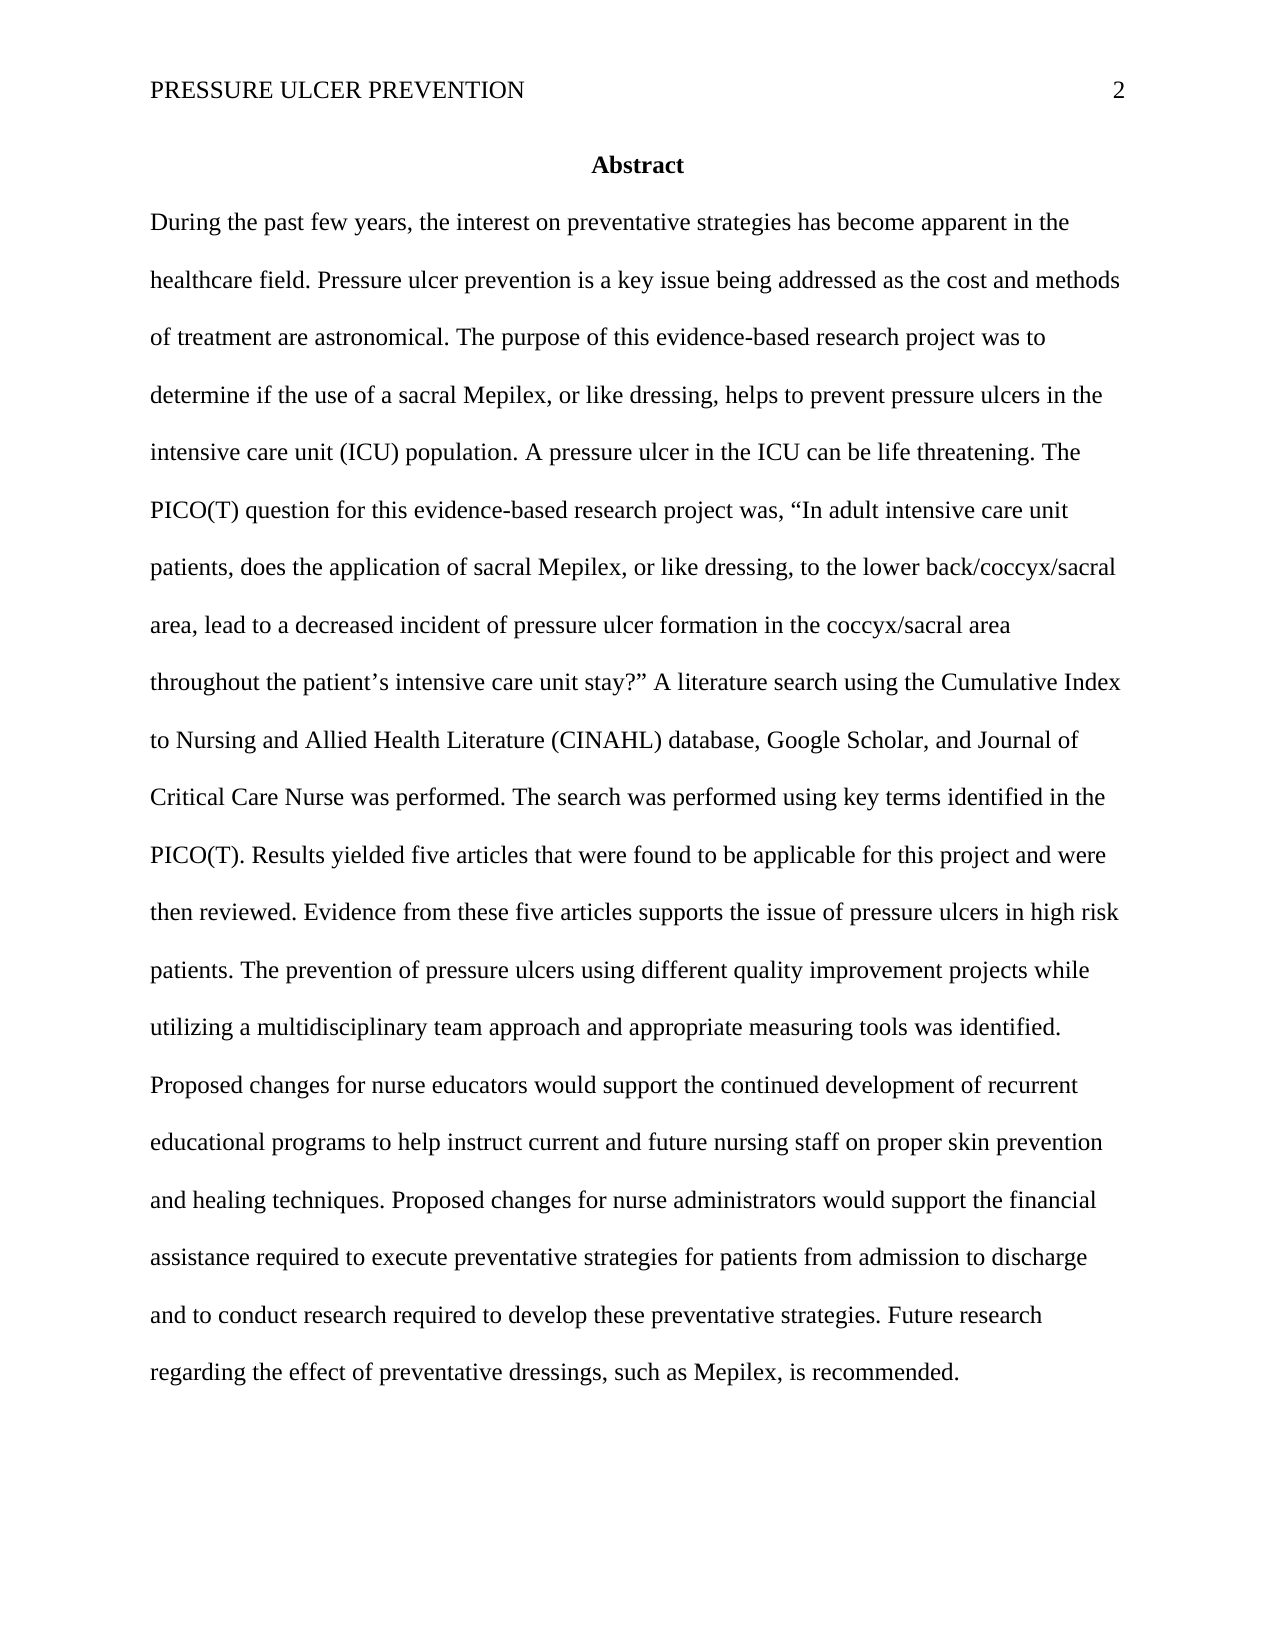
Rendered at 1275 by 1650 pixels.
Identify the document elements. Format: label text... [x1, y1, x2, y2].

text During the past few years, the interest on preventative strategies has become apparent in the healthcare field. Pressure ulcer prevention is a key issue being addressed as the cost and methods of treatment are astronomical. The purpose of this evidence-based research project was to determine if the use of a sacral Mepilex, or like dressing, helps to prevent pressure ulcers in the intensive care unit (ICU) population. A pressure ulcer in the ICU can be life threatening. The PICO(T) question for this evidence-based research project was, “In adult intensive care unit patients, does the application of sacral Mepilex, or like dressing, to the lower back/coccyx/sacral area, lead to a decreased incident of pressure ulcer formation in the coccyx/sacral area throughout the patient’s intensive care unit stay?” A literature search using the Cumulative Index to Nursing and Allied Health Literature (CINAHL) database, Google Scholar, and Journal of Critical Care Nurse was performed. The search was performed using key terms identified in the PICO(T). Results yielded five articles that were found to be applicable for this project and were then reviewed. Evidence from these five articles supports the issue of pressure ulcers in high risk patients. The prevention of pressure ulcers using different quality improvement projects while utilizing a multidisciplinary team approach and appropriate measuring tools was identified. Proposed changes for nurse educators would support the continued development of recurrent educational programs to help instruct current and future nursing staff on proper skin prevention and healing techniques. Proposed changes for nurse administrators would support the financial assistance required to execute preventative strategies for patients from admission to discharge and to conduct research required to develop these preventative strategies. Future research regarding the effect of preventative dressings, such as Mepilex, is recommended. [150, 207, 1125, 1386]
text Abstract [150, 150, 1125, 179]
